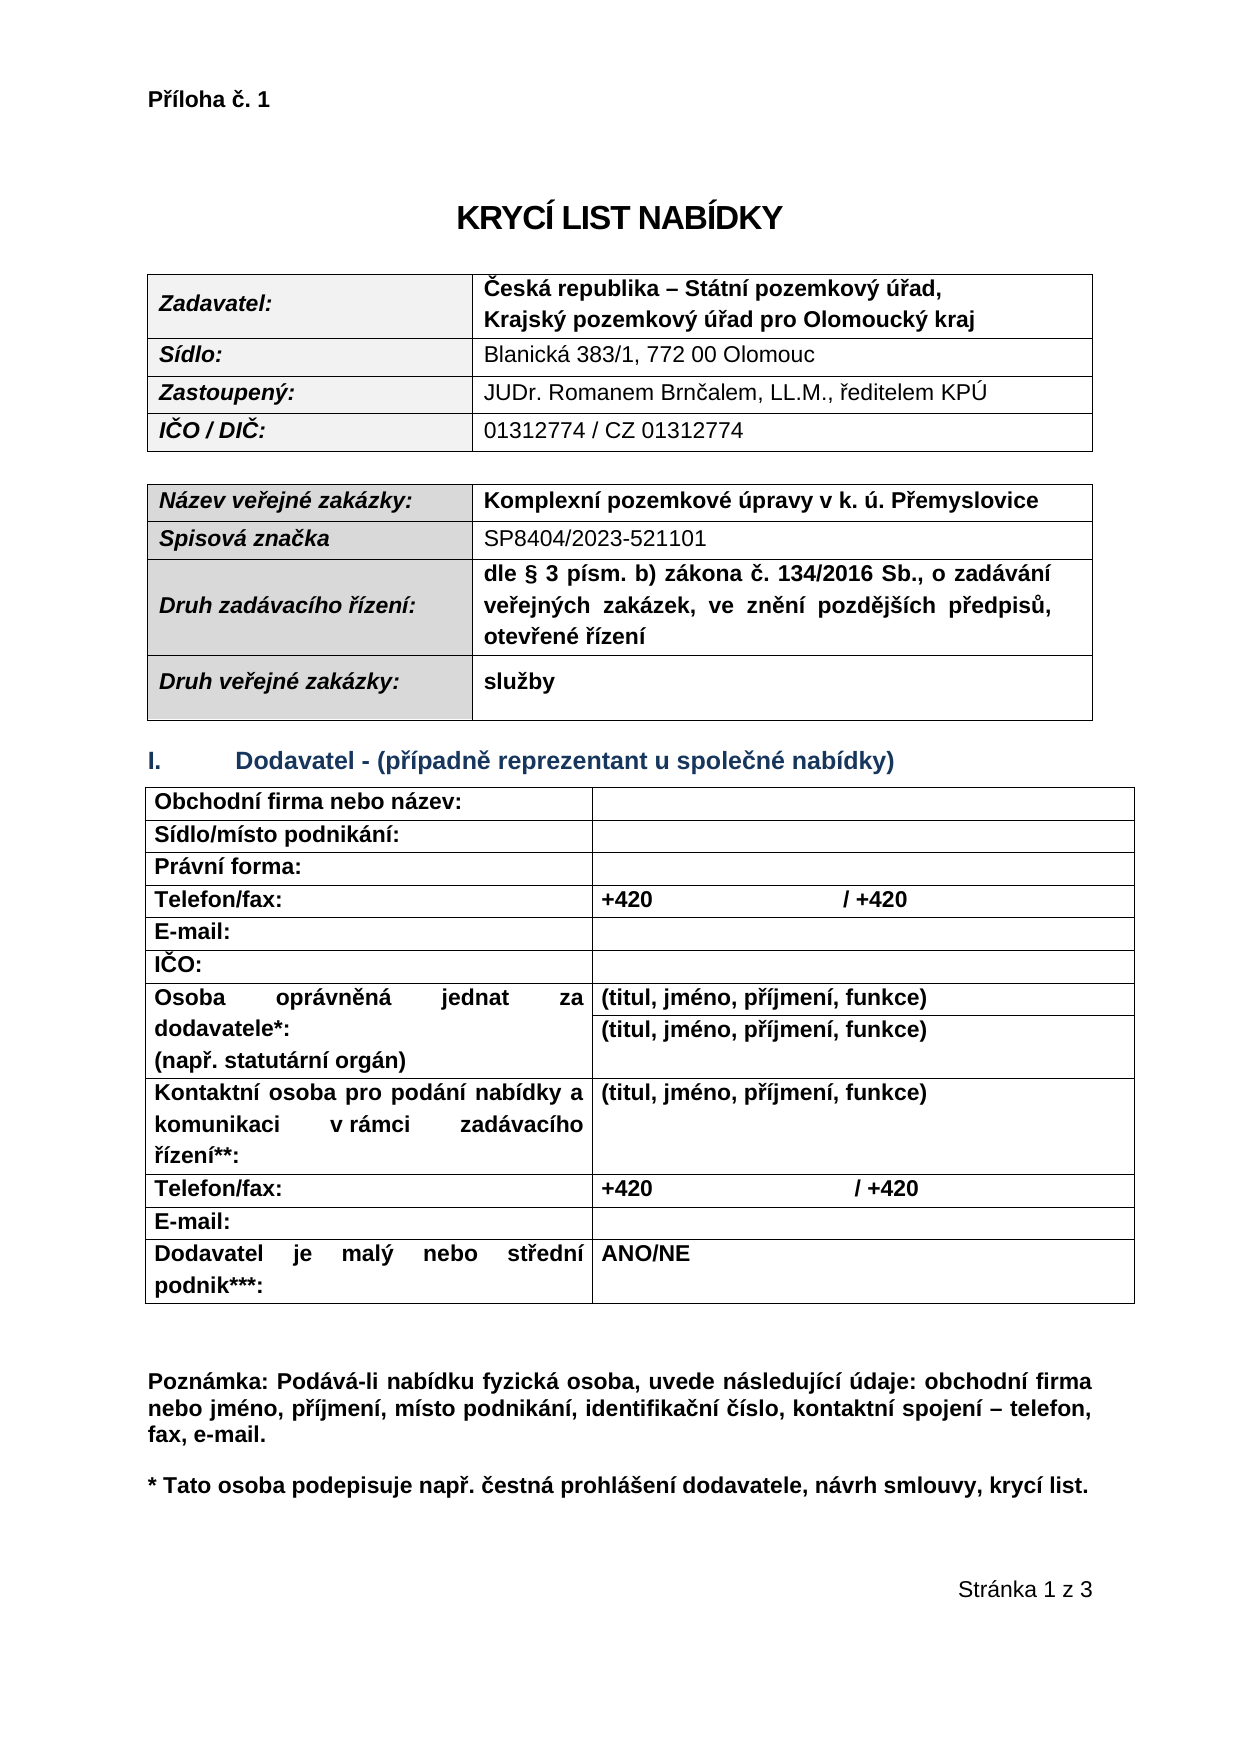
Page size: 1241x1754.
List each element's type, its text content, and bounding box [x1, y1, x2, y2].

table_cell Sídlo/místo podnikání: [146, 821, 592, 852]
table_cell Druh veřejné zakázky: [148, 656, 472, 719]
table_cell (titul, jméno, příjmení, funkce) [593, 1079, 1134, 1174]
table_cell Osoba oprávněná jednat za dodavatele*: (např. statutární orgán) [146, 984, 592, 1078]
table_cell ANO/NE [593, 1240, 1134, 1303]
table_cell Dodavatel je malý nebo střední podnik***: [146, 1240, 592, 1303]
table_cell IČO / DIČ: [148, 414, 472, 451]
table_header Česká republika – Státní pozemkový úřad, Krajský pozemkový úřad pro Olomoucký kraj [473, 275, 1092, 338]
table_cell Telefon/fax: [146, 1175, 592, 1207]
table_cell +420 / +420 [593, 886, 1134, 917]
table_cell Sídlo: [148, 339, 472, 376]
table_cell IČO: [146, 951, 592, 982]
text Poznámka: Podává-li nabídku fyzická osoba, uvede následující údaje: obchodní firma nebo jméno, příjmení, místo podnikání, identifikační číslo, kontaktní spojení – telefon, fax, e-mail. [148, 1368, 1093, 1447]
table_cell [593, 853, 1134, 885]
table_cell [593, 821, 1134, 852]
table_cell dle § 3 písm. b) zákona č. 134/2016 Sb., o zadávání veřejných zakázek, ve znění pozdějších předpisů, otevřené řízení [473, 560, 1092, 655]
table_cell (titul, jméno, příjmení, funkce) [593, 1016, 1134, 1078]
table_header Zadavatel: [148, 275, 472, 338]
table_cell Kontaktní osoba pro podání nabídky a komunikaci v rámci zadávacího řízení**: [146, 1079, 592, 1174]
table_cell E-mail: [146, 1208, 592, 1239]
table_cell E-mail: [146, 918, 592, 950]
table_cell Blanická 383/1, 772 00 Olomouc [473, 339, 1092, 376]
title Krycí list nabídky [148, 198, 1093, 236]
table_header Komplexní pozemkové úpravy v k. ú. Přemyslovice [473, 485, 1092, 521]
table_cell SP8404/2023-521101 [473, 522, 1092, 559]
text * Tato osoba podepisuje např. čestná prohlášení dodavatele, návrh smlouvy, krycí list. [148, 1472, 1093, 1499]
table_header Obchodní firma nebo název: [146, 788, 592, 819]
table_cell Právní forma: [146, 853, 592, 885]
table_header [593, 788, 1134, 819]
table_cell Spisová značka [148, 522, 472, 559]
table_cell [593, 918, 1134, 950]
table_cell Zastoupený: [148, 377, 472, 413]
table_cell [593, 1208, 1134, 1239]
table_cell 01312774 / CZ 01312774 [473, 414, 1092, 451]
table_cell Druh zadávacího řízení: [148, 560, 472, 655]
subtitle Dodavatel - (případně reprezentant u společné nabídky) [148, 746, 1093, 774]
table_cell Telefon/fax: [146, 886, 592, 917]
table_cell JUDr. Romanem Brnčalem, LL.M., ředitelem KPÚ [473, 377, 1092, 413]
table_cell (titul, jméno, příjmení, funkce) [593, 984, 1134, 1015]
table_cell +420 / +420 [593, 1175, 1134, 1207]
table_header Název veřejné zakázky: [148, 485, 472, 521]
table_cell služby [473, 656, 1092, 719]
table_cell [593, 951, 1134, 982]
